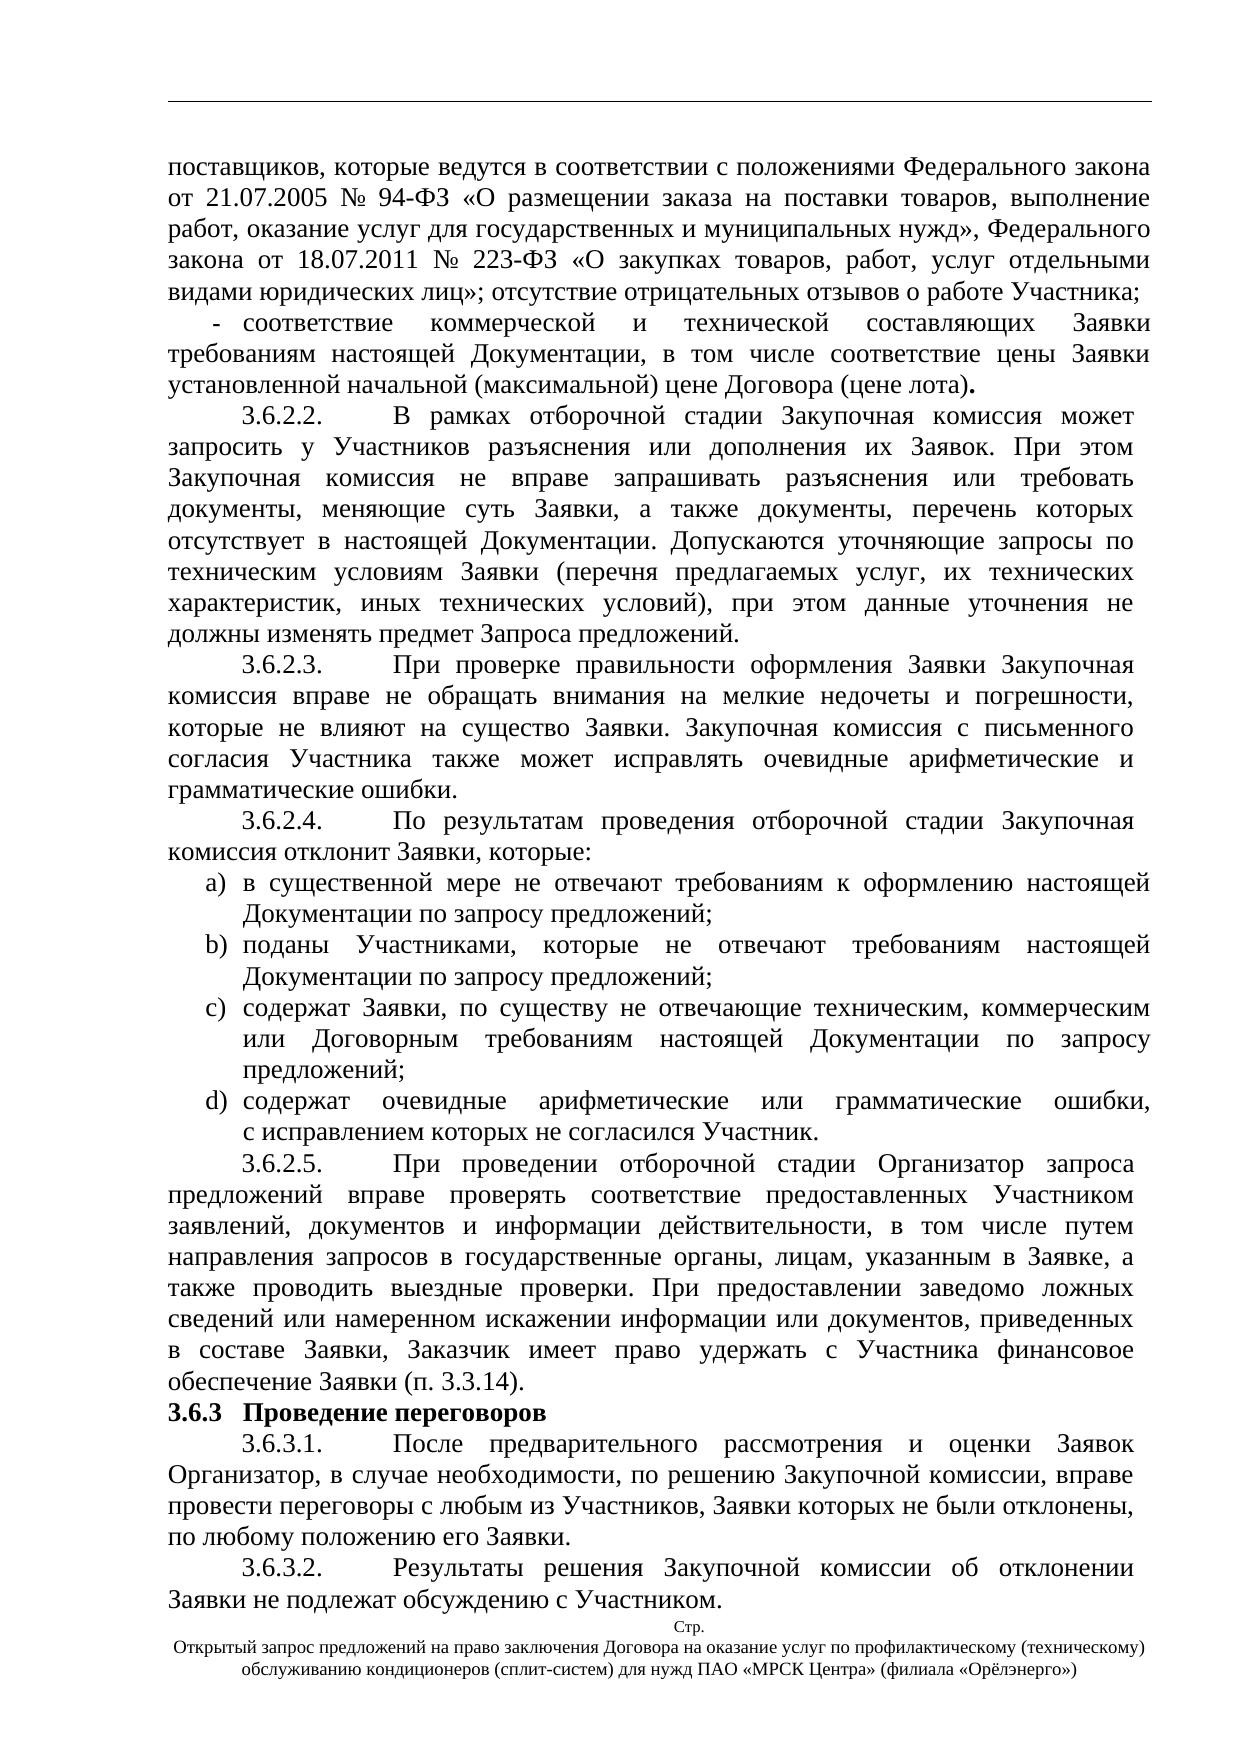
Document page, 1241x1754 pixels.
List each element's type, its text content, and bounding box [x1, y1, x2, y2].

list Результаты решения Закупочной комиссии об отклонении Заявки не подлежат обсуждению с Участником. [168, 1552, 1135, 1614]
list содержат Заявки, по существу не отвечающие техническим, коммерческим или Договорным требованиям настоящей Документации по запросу предложений; [205, 991, 1152, 1084]
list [168, 150, 1152, 306]
list При проверке правильности оформления Заявки Закупочная комиссия вправе не обращать внимания на мелкие недочеты и погрешности, которые не влияют на существо Заявки. Закупочная комиссия с письменного согласия Участника также может исправлять очевидные арифметические и грамматические ошибки. [168, 648, 1135, 804]
list соответствие коммерческой и технической составляющих Заявки требованиям настоящей Документации, в том числе соответствие цены Заявки установленной начальной (максимальной) цене Договора (цене лота). [168, 306, 1152, 399]
list После предварительного рассмотрения и оценки Заявок Организатор, в случае необходимости, по решению Закупочной комиссии, вправе провести переговоры с любым из Участников, Заявки которых не были отклонены, по любому положению его Заявки. [168, 1427, 1135, 1552]
list содержат очевидные арифметические или грамматические ошибки, с исправлением которых не согласился Участник. [205, 1084, 1152, 1147]
list При проведении отборочной стадии Организатор запроса предложений вправе проверять соответствие предоставленных Участником заявлений, документов и информации действительности, в том числе путем направления запросов в государственные органы, лицам, указанным в Заявке, а также проводить выездные проверки. При предоставлении заведомо ложных сведений или намеренном искажении информации или документов, приведенных в составе Заявки, Заказчик имеет право удержать с Участника финансовое обеспечение Заявки (п. 3.3.14). [168, 1147, 1135, 1396]
list поданы Участниками, которые не отвечают требованиям настоящей Документации по запросу предложений; [205, 929, 1152, 991]
subtitle Проведение переговоров [168, 1396, 1152, 1427]
list в существенной мере не отвечают требованиям к оформлению настоящей Документации по запросу предложений; [205, 866, 1152, 929]
list По результатам проведения отборочной стадии Закупочная комиссия отклонит Заявки, которые: [168, 804, 1135, 866]
list В рамках отборочной стадии Закупочная комиссия может запросить у Участников разъяснения или дополнения их Заявок. При этом Закупочная комиссия не вправе запрашивать разъяснения или требовать документы, меняющие суть Заявки, а также документы, перечень которых отсутствует в настоящей Документации. Допускаются уточняющие запросы по техническим условиям Заявки (перечня предлагаемых услуг, их технических характеристик, иных технических условий), при этом данные уточнения не должны изменять предмет Запроса предложений. [168, 399, 1135, 648]
